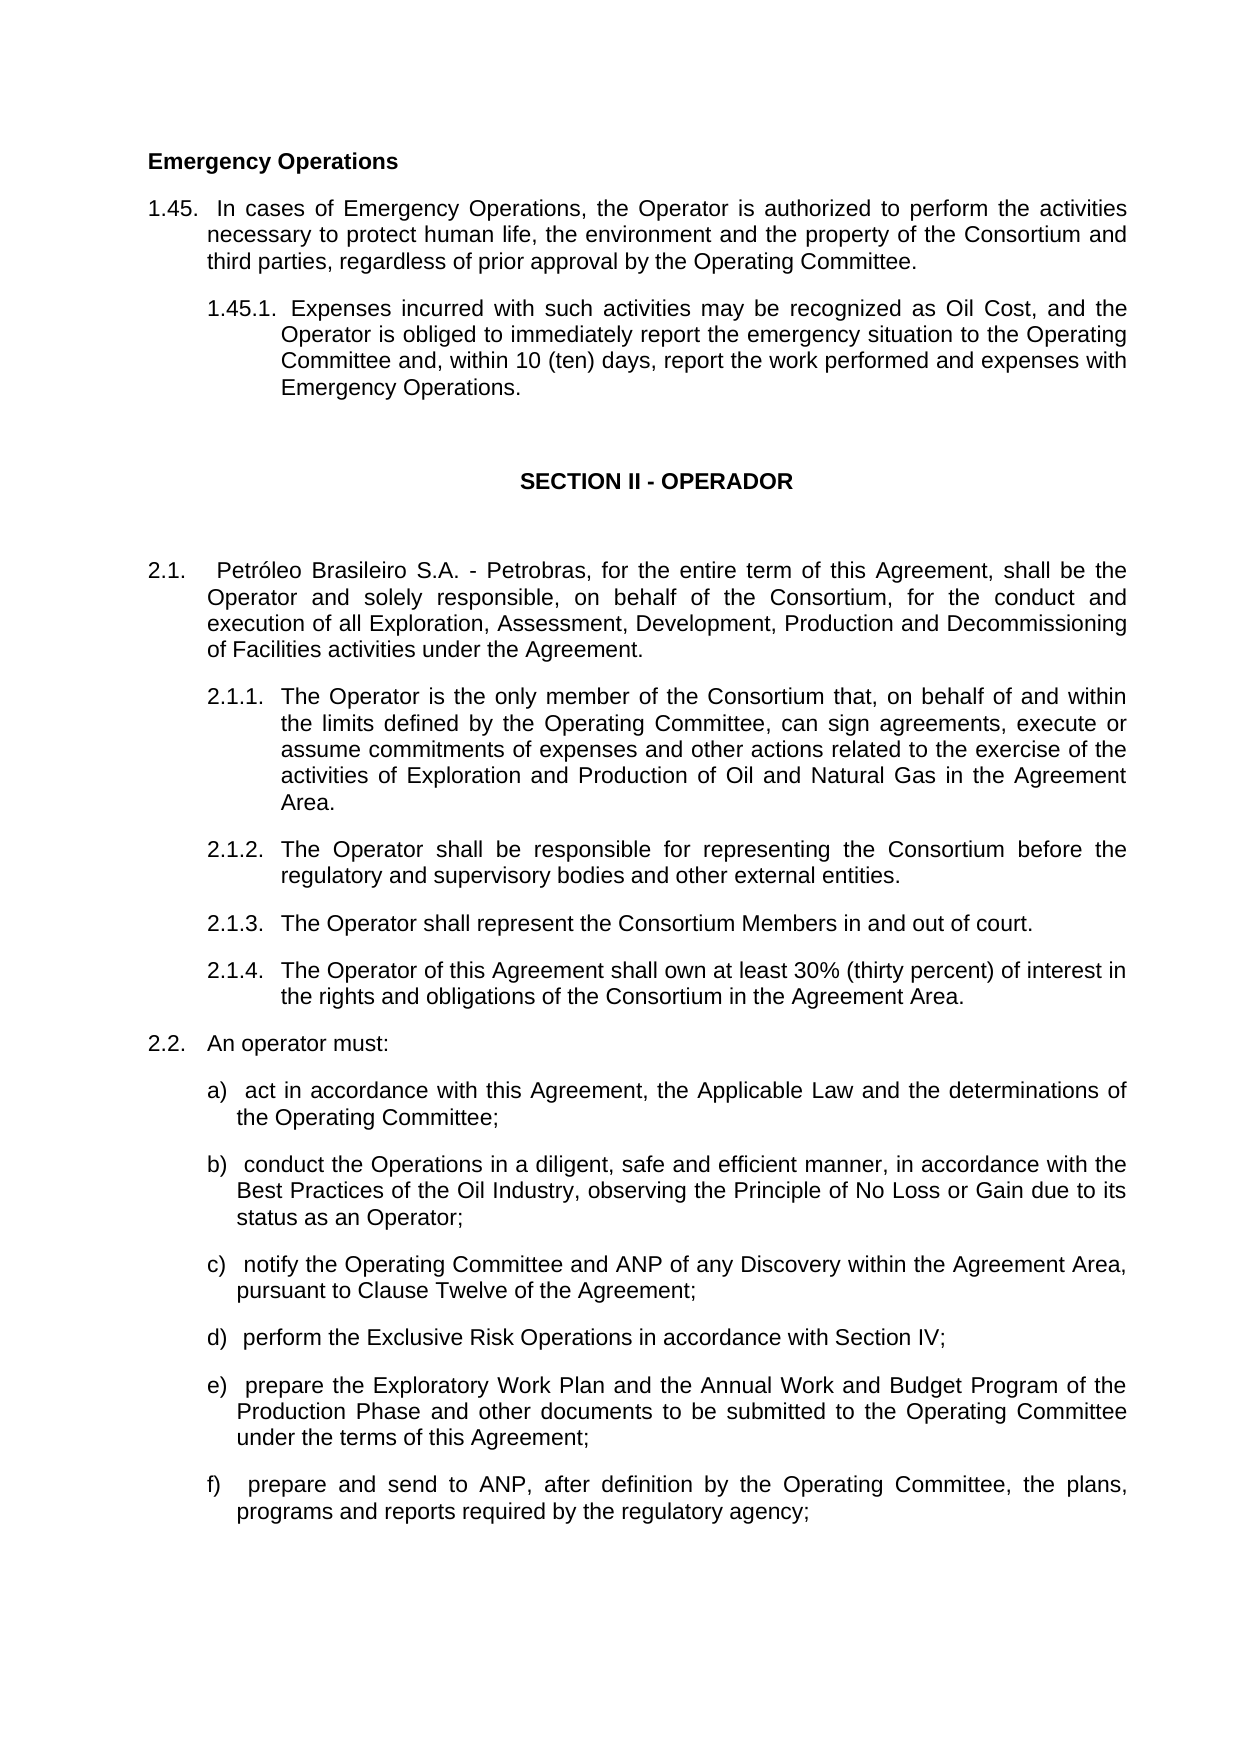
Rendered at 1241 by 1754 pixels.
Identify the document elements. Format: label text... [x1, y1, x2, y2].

text The Operator of this Agreement shall own at least 30% (thirty percent) of interest in the rights and obligations of the Consortium in the Agreement Area. [207, 957, 1128, 1009]
list act in accordance with this Agreement, the Applicable Law and the determinations of the Operating Committee; [207, 1077, 1128, 1130]
text Expenses incurred with such activities may be recognized as Oil Cost, and the Operator is obliged to immediately report the emergency situation to the Operating Committee and, within 10 (ten) days, report the work performed and expenses with Emergency Operations. [207, 295, 1128, 400]
list prepare and send to ANP, after definition by the Operating Committee, the plans, programs and reports required by the regulatory agency; [207, 1471, 1128, 1524]
text The Operator is the only member of the Consortium that, on behalf of and within the limits defined by the Operating Committee, can sign agreements, execute or assume commitments of expenses and other actions related to the exercise of the activities of Exploration and Production of Oil and Natural Gas in the Agreement Area. [207, 683, 1128, 815]
text The Operator shall be responsible for representing the Consortium before the regulatory and supervisory bodies and other external entities. [207, 836, 1128, 889]
list notify the Operating Committee and ANP of any Discovery within the Agreement Area, pursuant to Clause Twelve of the Agreement; [207, 1251, 1128, 1303]
text In cases of Emergency Operations, the Operator is authorized to perform the activities necessary to protect human life, the environment and the property of the Consortium and third parties, regardless of prior approval by the Operating Committee. [148, 195, 1128, 274]
list conduct the Operations in a diligent, safe and efficient manner, in accordance with the Best Practices of the Oil Industry, observing the Principle of No Loss or Gain due to its status as an Operator; [207, 1151, 1128, 1230]
text section ii - Operador [148, 468, 1128, 494]
text Petróleo Brasileiro S.A. - Petrobras, for the entire term of this Agreement, shall be the Operator and solely responsible, on behalf of the Consortium, for the conduct and execution of all Exploration, Assessment, Development, Production and Decommissioning of Facilities activities under the Agreement. [148, 557, 1128, 662]
list prepare the Exploratory Work Plan and the Annual Work and Budget Program of the Production Phase and other documents to be submitted to the Operating Committee under the terms of this Agreement; [207, 1372, 1128, 1451]
text Emergency Operations [148, 148, 1128, 174]
text An operator must: [148, 1030, 1128, 1057]
text The Operator shall represent the Consortium Members in and out of court. [207, 909, 1128, 936]
list perform the Exclusive Risk Operations in accordance with Section IV; [207, 1324, 1128, 1351]
